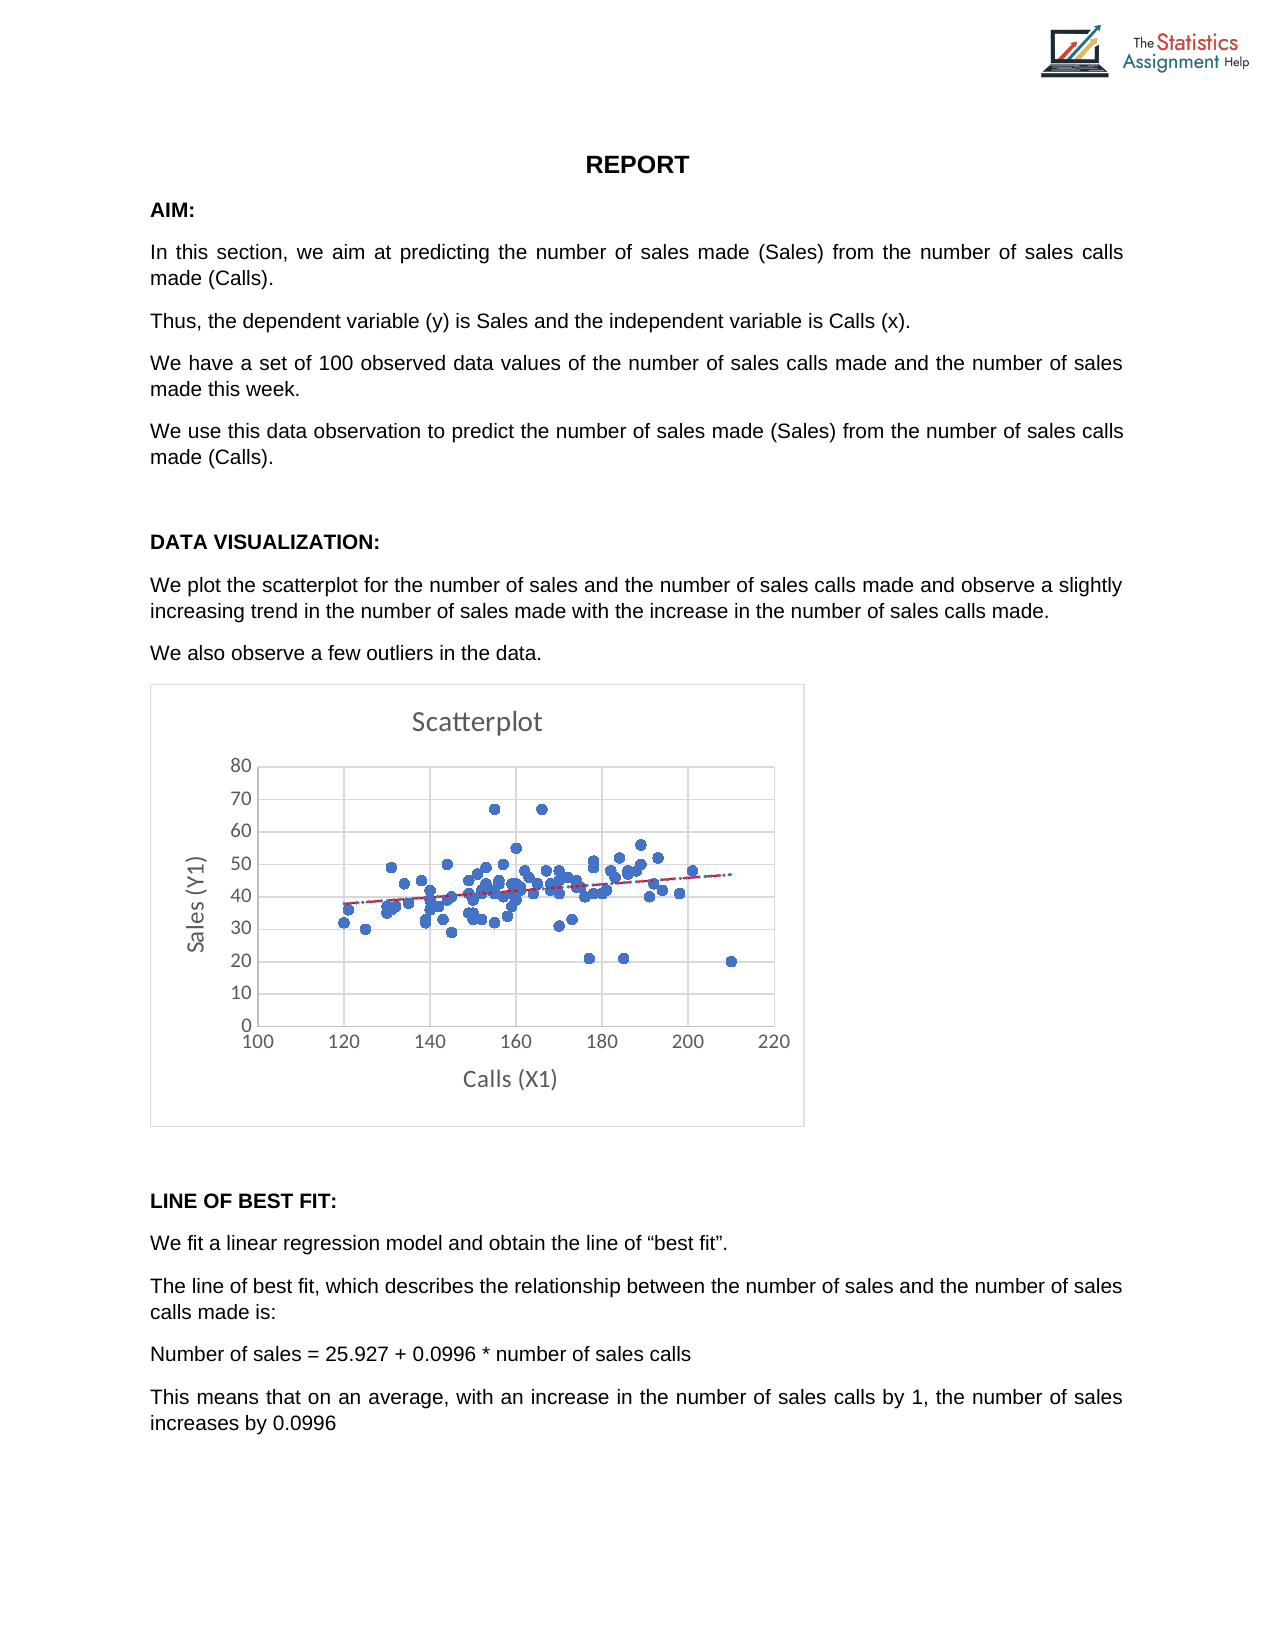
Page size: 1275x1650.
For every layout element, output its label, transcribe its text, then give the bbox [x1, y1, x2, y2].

text We have a set of 100 observed data values of the number of sales calls made and the number of sales made this week. [150, 351, 1125, 401]
text LINE OF BEST FIT: [150, 1189, 1125, 1213]
text We plot the scatterplot for the number of sales and the number of sales calls made and observe a slightly increasing trend in the number of sales made with the increase in the number of sales calls made. [150, 573, 1125, 622]
text AIM: [150, 198, 1125, 222]
text This means that on an average, with an increase in the number of sales calls by 1, the number of sales increases by 0.0996 [150, 1384, 1125, 1434]
text The line of best fit, which describes the relationship between the number of sales and the number of sales calls made is: [150, 1274, 1125, 1323]
text DATA VISUALIZATION: [150, 530, 1125, 554]
picture [1029, 19, 1260, 84]
text Number of sales = 25.927 + 0.0996 * number of sales calls [150, 1342, 1125, 1366]
text We use this data observation to predict the number of sales made (Sales) from the number of sales calls made (Calls). [150, 419, 1125, 469]
text In this section, we aim at predicting the number of sales made (Sales) from the number of sales calls made (Calls). [150, 240, 1125, 290]
text We also observe a few outliers in the data. [150, 641, 1125, 665]
text Thus, the dependent variable (y) is Sales and the independent variable is Calls (x). [150, 308, 1125, 332]
text We fit a linear regression model and obtain the line of “best fit”. [150, 1231, 1125, 1255]
text REPORT [150, 150, 1125, 179]
